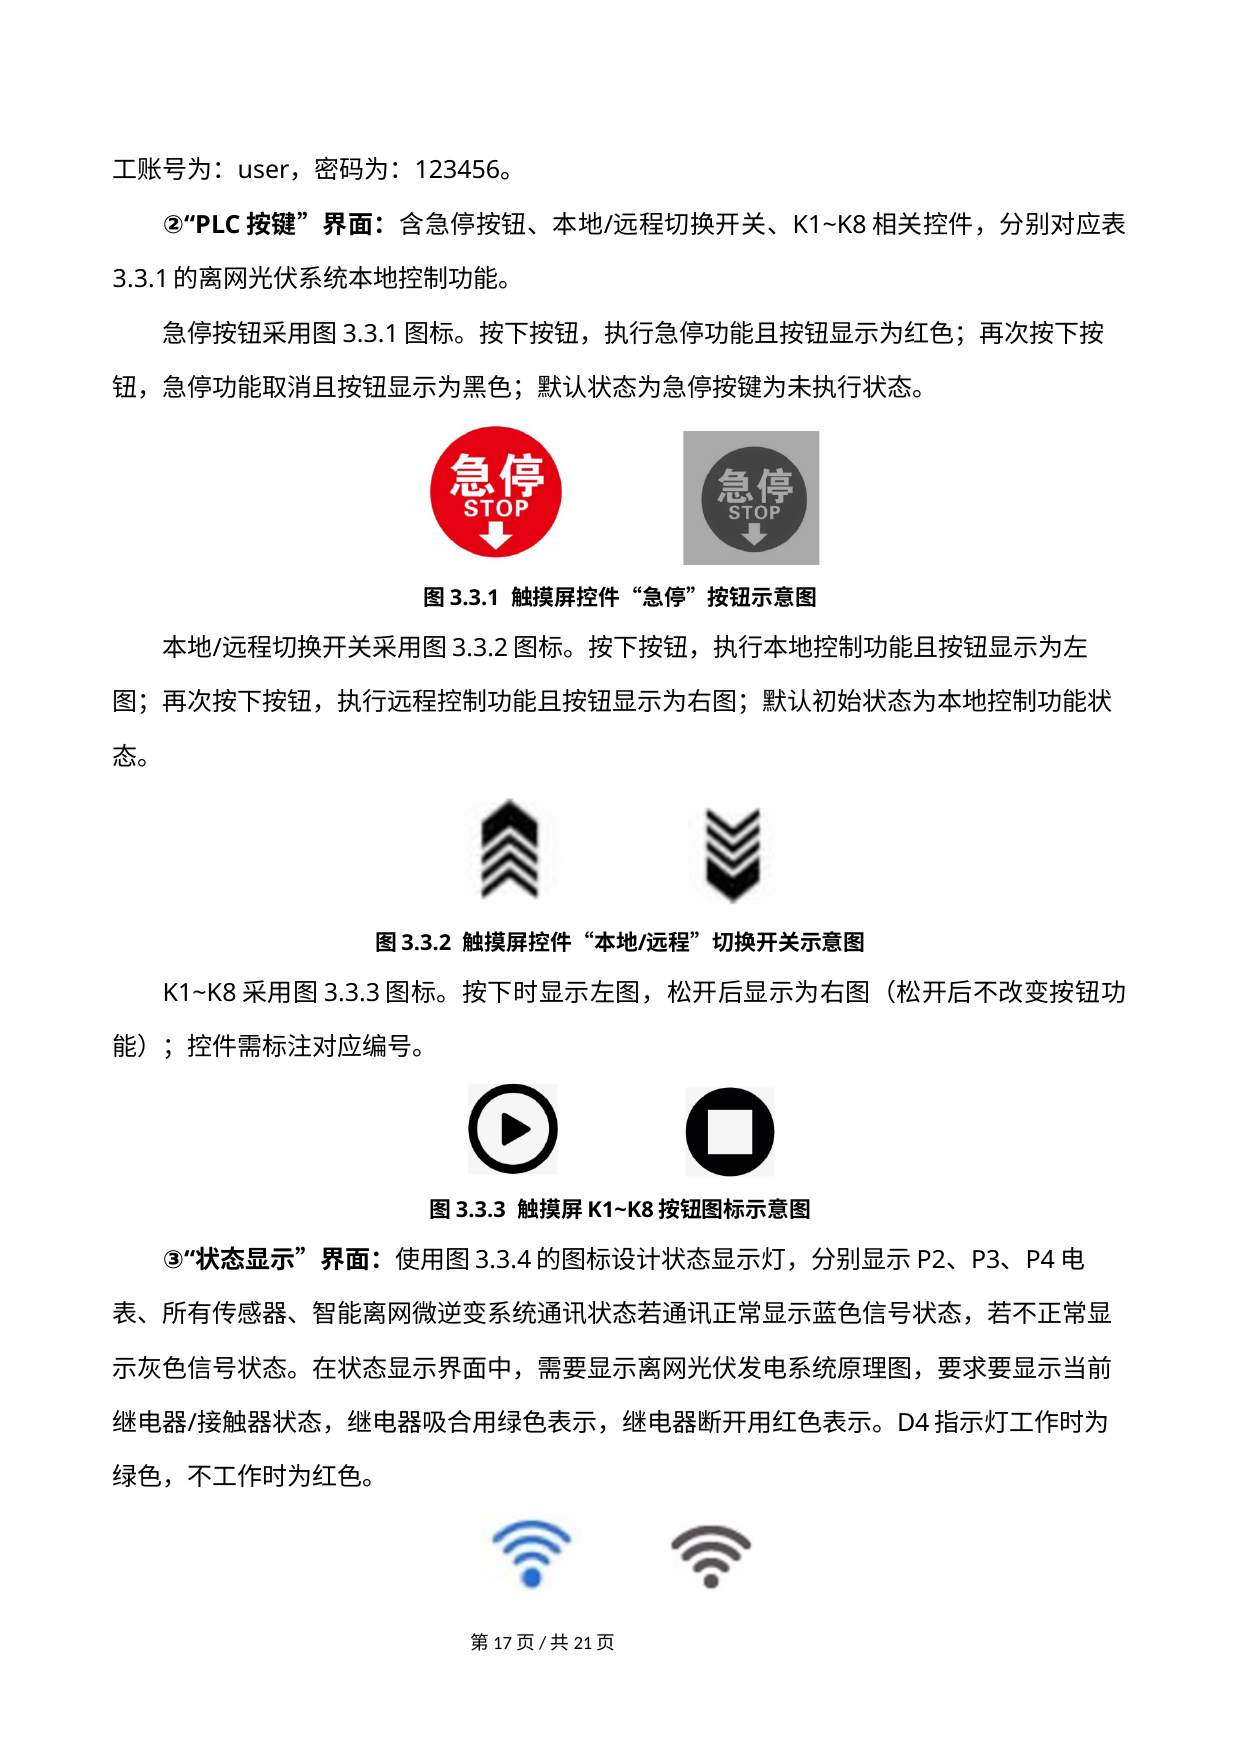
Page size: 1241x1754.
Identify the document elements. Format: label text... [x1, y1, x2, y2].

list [112, 150, 1128, 186]
picture [465, 1080, 560, 1177]
list 本地/远程切换开关采用图3.3.2图标。按下按钮，执行本地控制功能且按钮显示为左图；再次按下按钮，执行远程控制功能且按钮显示为右图；默认初始状态为本地控制功能状态。 [112, 627, 1128, 772]
list 图3.3.1 触摸屏控件“急停”按钮示意图 [112, 580, 1128, 612]
list 图3.3.3 触摸屏K1~K8按钮图标示意图 [112, 1192, 1128, 1223]
list K1~K8采用图3.3.3图标。按下时显示左图，松开后显示为右图（松开后不改变按钮功能）；控件需标注对应编号。 [112, 972, 1128, 1063]
list ③“状态显示”界面：使用图3.3.4的图标设计状态显示灯，分别显示P2、P3、P4电表、所有传感器、智能离网微逆变系统通讯状态若通讯正常显示蓝色信号状态，若不正常显示灰色信号状态。在状态显示界面中，需要显示离网光伏发电系统原理图，要求要显示当前继电器/接触器状态，继电器吸合用绿色表示，继电器断开用红色表示。D4指示灯工作时为绿色，不工作时为红色。 [112, 1239, 1128, 1493]
list ②“PLC按键”界面：含急停按钮、本地/远程切换开关、K1~K8相关控件，分别对应表3.3.1的离网光伏系统本地控制功能。 [112, 204, 1128, 295]
list 图3.3.2 触摸屏控件“本地/远程”切换开关示意图 [112, 924, 1128, 956]
picture [655, 1515, 761, 1597]
picture [420, 421, 570, 565]
picture [683, 431, 820, 565]
picture [674, 797, 783, 909]
picture [480, 1511, 582, 1597]
picture [456, 790, 566, 908]
list 急停按钮采用图3.3.1图标。按下按钮，执行急停功能且按钮显示为红色；再次按下按钮，急停功能取消且按钮显示为黑色；默认状态为急停按键为未执行状态。 [112, 313, 1128, 404]
picture [684, 1086, 775, 1177]
